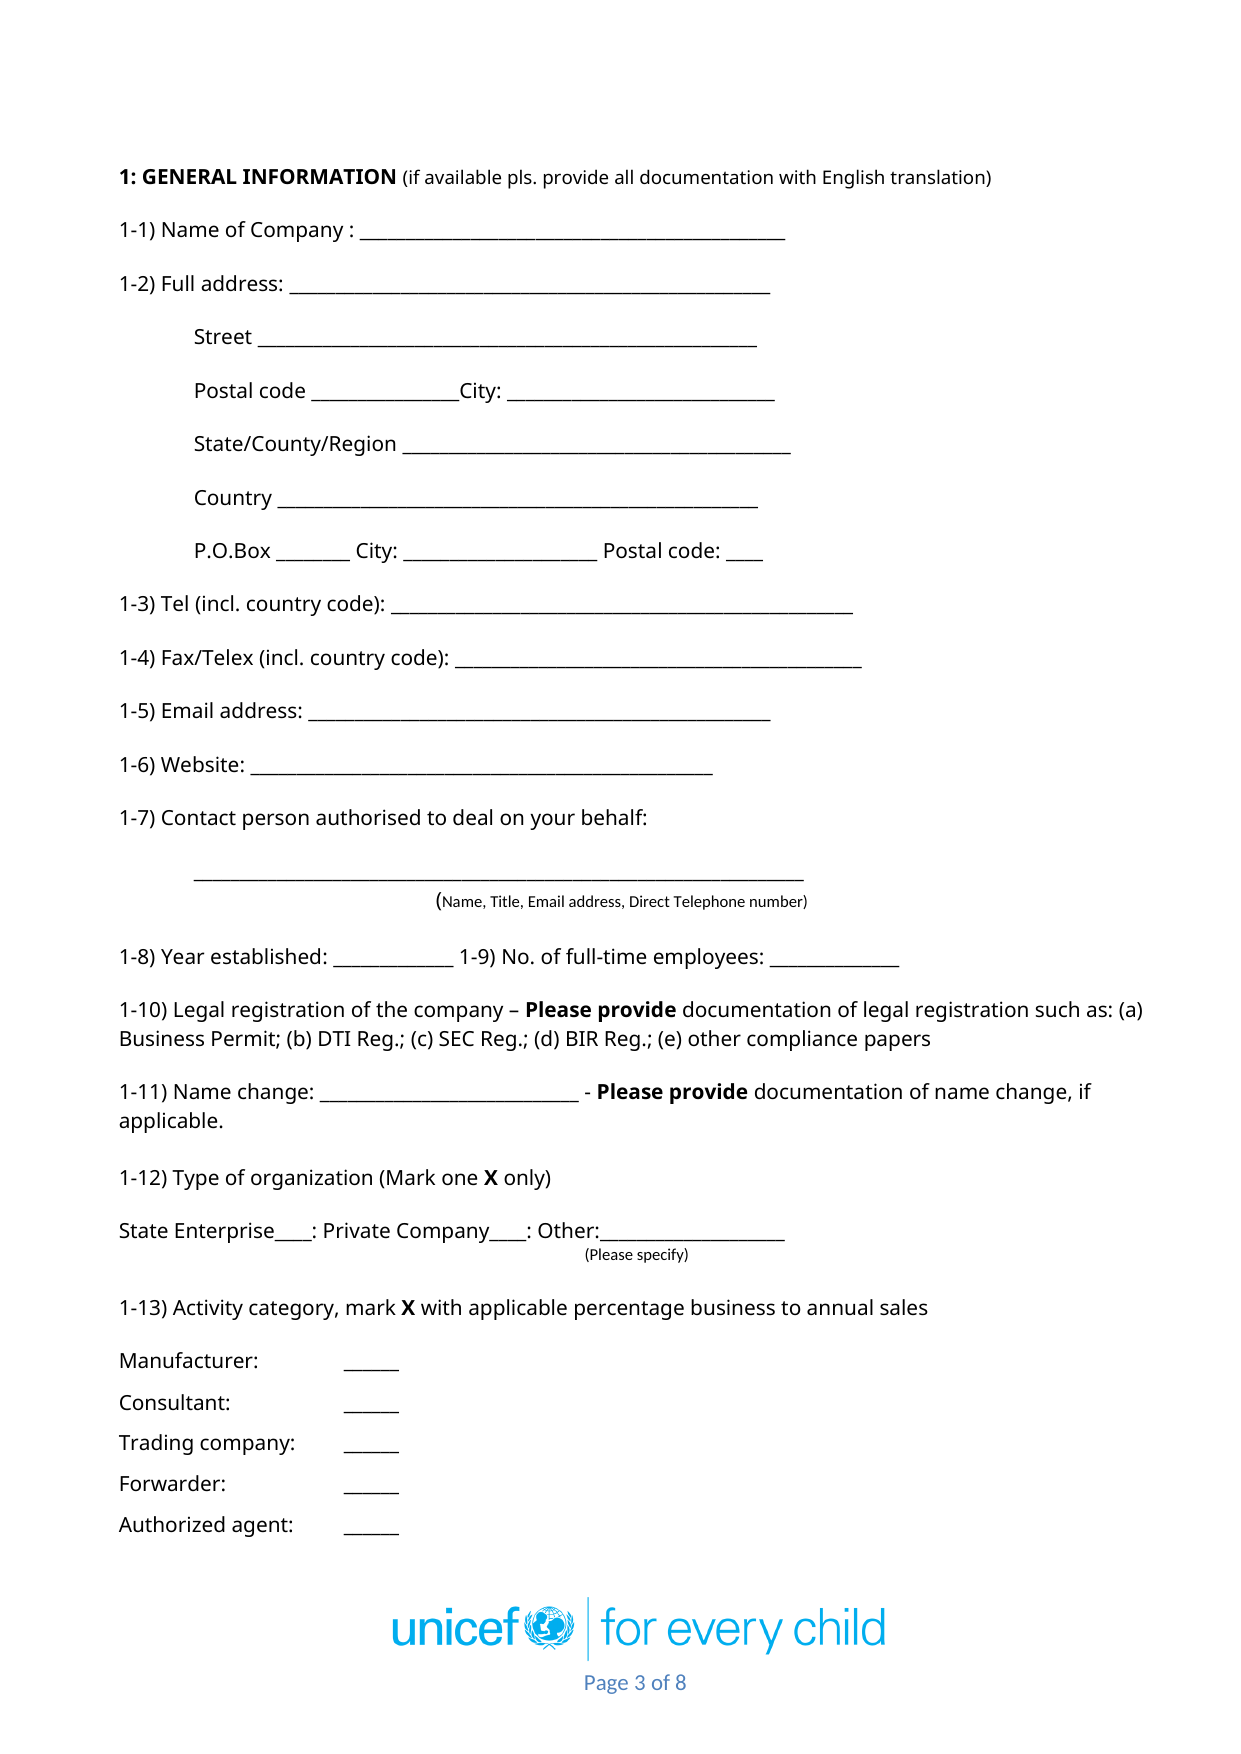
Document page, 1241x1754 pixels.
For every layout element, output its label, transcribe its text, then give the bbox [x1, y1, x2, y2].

text 1-12) Type of organization (Mark one X only) [118, 1163, 1152, 1191]
text __________________________________________________________________ [118, 857, 1152, 885]
text 1-8) Year established: _____________ 1-9) No. of full-time employees: ______________ [118, 942, 1152, 970]
text Forwarder: ______ [118, 1469, 1152, 1498]
text P.O.Box ________ City: _____________________ Postal code: ____ [118, 536, 1152, 564]
text Postal code ________________City: _____________________________ [118, 376, 1152, 404]
text Country ____________________________________________________ [118, 483, 1152, 511]
text 1-11) Name change: ____________________________ - Please provide documentation of name change, if applicable. [118, 1077, 1152, 1134]
text State/County/Region __________________________________________ [118, 429, 1152, 458]
text Manufacturer: ______ [118, 1347, 1152, 1375]
text (Name, Title, Email address, Direct Telephone number) [268, 885, 1152, 913]
text 1-6) Website: __________________________________________________ [118, 750, 1152, 778]
text 1-2) Full address: ____________________________________________________ [118, 269, 1152, 297]
text 1-7) Contact person authorised to deal on your behalf: [118, 803, 1152, 832]
text 1-3) Tel (incl. country code): __________________________________________________ [118, 589, 1152, 618]
text 1-5) Email address: __________________________________________________ [118, 696, 1152, 725]
text Authorized agent: ______ [118, 1510, 1152, 1539]
text 1-4) Fax/Telex (incl. country code): ____________________________________________ [118, 643, 1152, 671]
text (Please specify) [118, 1244, 1152, 1265]
text State Enterprise____: Private Company____: Other:____________________ [118, 1216, 1152, 1244]
picture [375, 1586, 895, 1668]
text Consultant: ______ [118, 1388, 1152, 1416]
text 1-1) Name of Company : ______________________________________________ [118, 215, 1152, 244]
text Street ______________________________________________________ [118, 322, 1152, 351]
text 1-10) Legal registration of the company – Please provide documentation of legal registration such as: (a) Business Permit; (b) DTI Reg.; (c) SEC Reg.; (d) BIR Reg.; (e) other compliance papers [118, 995, 1152, 1052]
text 1-13) Activity category, mark X with applicable percentage business to annual sales [118, 1293, 1152, 1322]
text 1: GENERAL INFORMATION (if available pls. provide all documentation with English translation) [118, 162, 1152, 190]
text Trading company: ______ [118, 1428, 1152, 1457]
